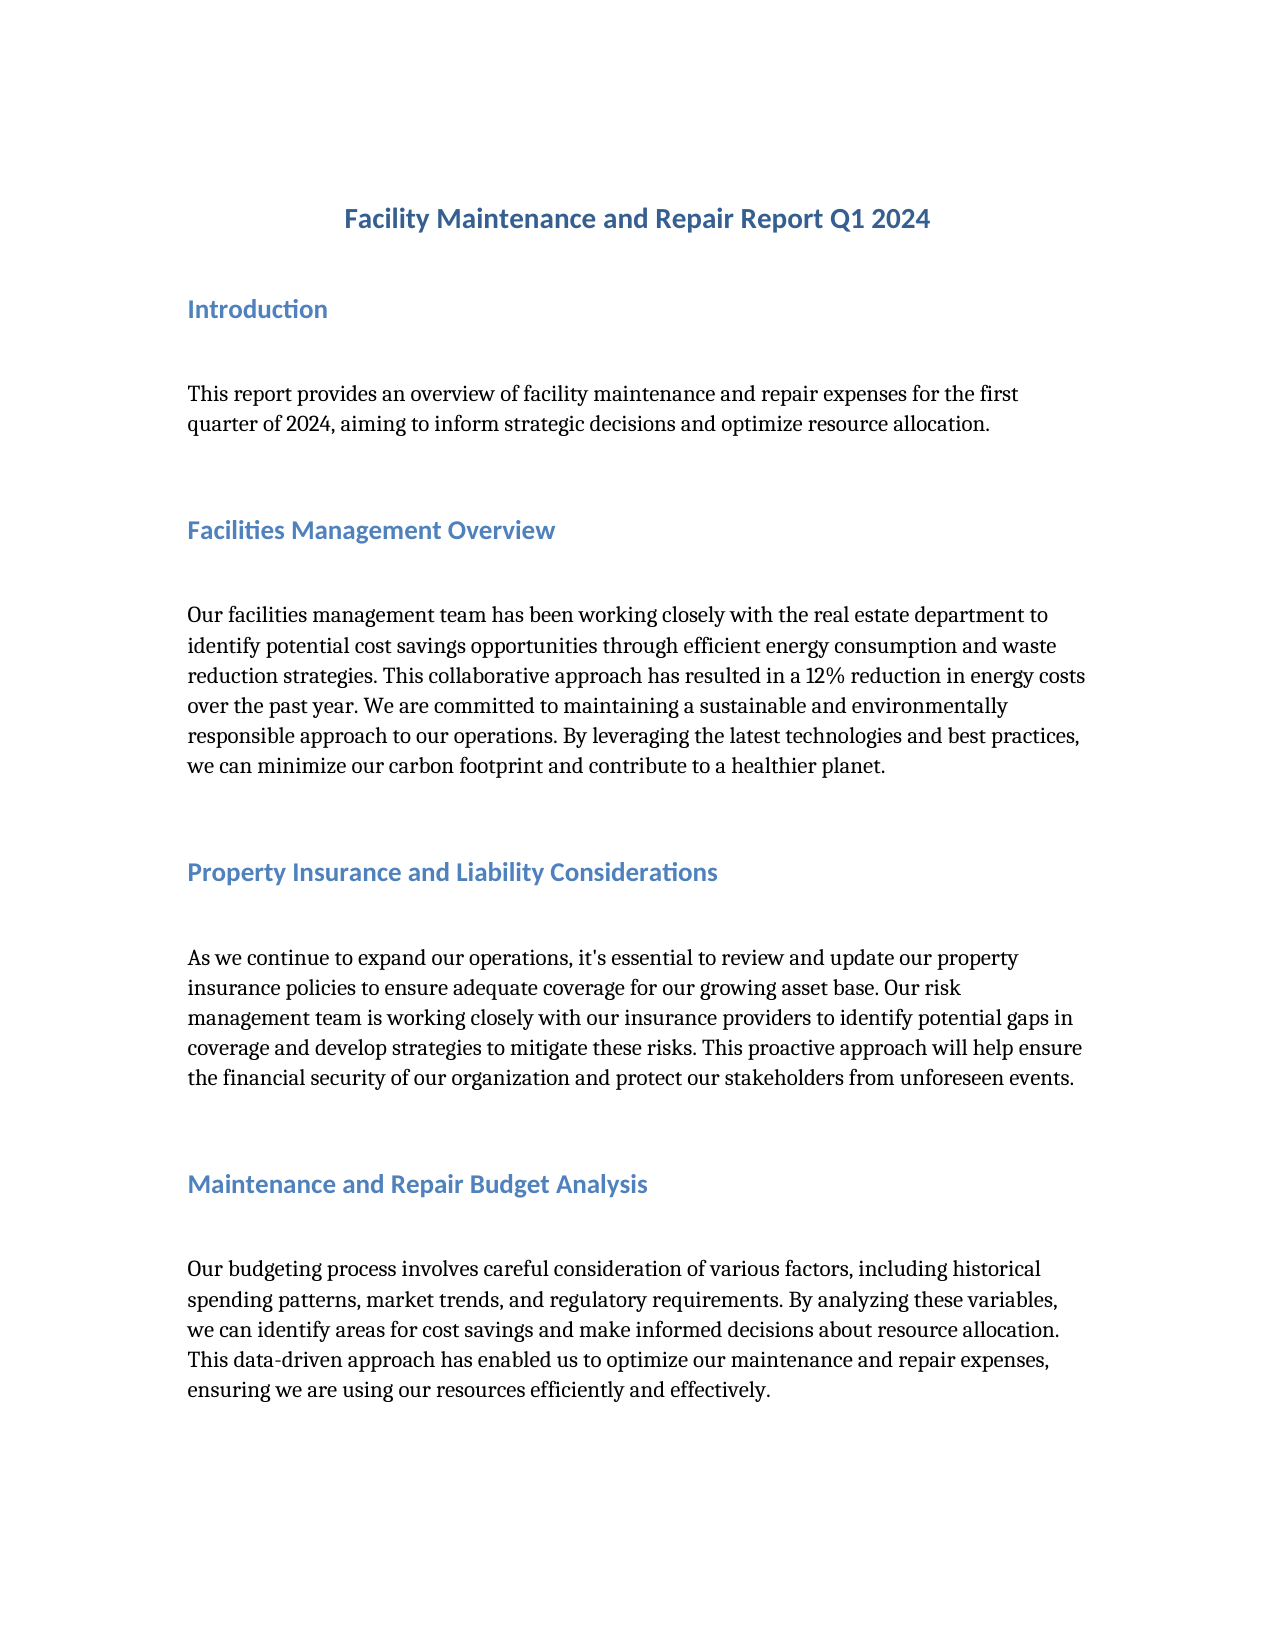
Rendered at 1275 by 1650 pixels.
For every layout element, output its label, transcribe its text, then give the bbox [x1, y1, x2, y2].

text This report provides an overview of facility maintenance and repair expenses for the first quarter of 2024, aiming to inform strategic decisions and optimize resource allocation. [187, 381, 1087, 437]
subtitle Property Insurance and Liability Considerations [187, 855, 1087, 888]
subtitle Maintenance and Repair Budget Analysis [187, 1167, 1087, 1200]
text Our budgeting process involves careful consideration of various factors, including historical spending patterns, market trends, and regulatory requirements. By analyzing these variables, we can identify areas for cost savings and make informed decisions about resource allocation. This data-driven approach has enabled us to optimize our maintenance and repair expenses, ensuring we are using our resources efficiently and effectively. [187, 1256, 1087, 1403]
subtitle Facility Maintenance and Repair Report Q1 2024 [187, 200, 1087, 236]
text Our facilities management team has been working closely with the real estate department to identify potential cost savings opportunities through efficient energy consumption and waste reduction strategies. This collaborative approach has resulted in a 12% reduction in energy costs over the past year. We are committed to maintaining a sustainable and environmentally responsible approach to our operations. By leveraging the latest technologies and best practices, we can minimize our carbon footprint and contribute to a healthier planet. [187, 602, 1087, 779]
subtitle Facilities Management Overview [187, 513, 1087, 546]
subtitle Introduction [187, 292, 1087, 325]
text As we continue to expand our operations, it's essential to review and update our property insurance policies to ensure adequate coverage for our growing asset base. Our risk management team is working closely with our insurance providers to identify potential gaps in coverage and develop strategies to mitigate these risks. This proactive approach will help ensure the financial security of our organization and protect our stakeholders from unforeseen events. [187, 944, 1087, 1091]
